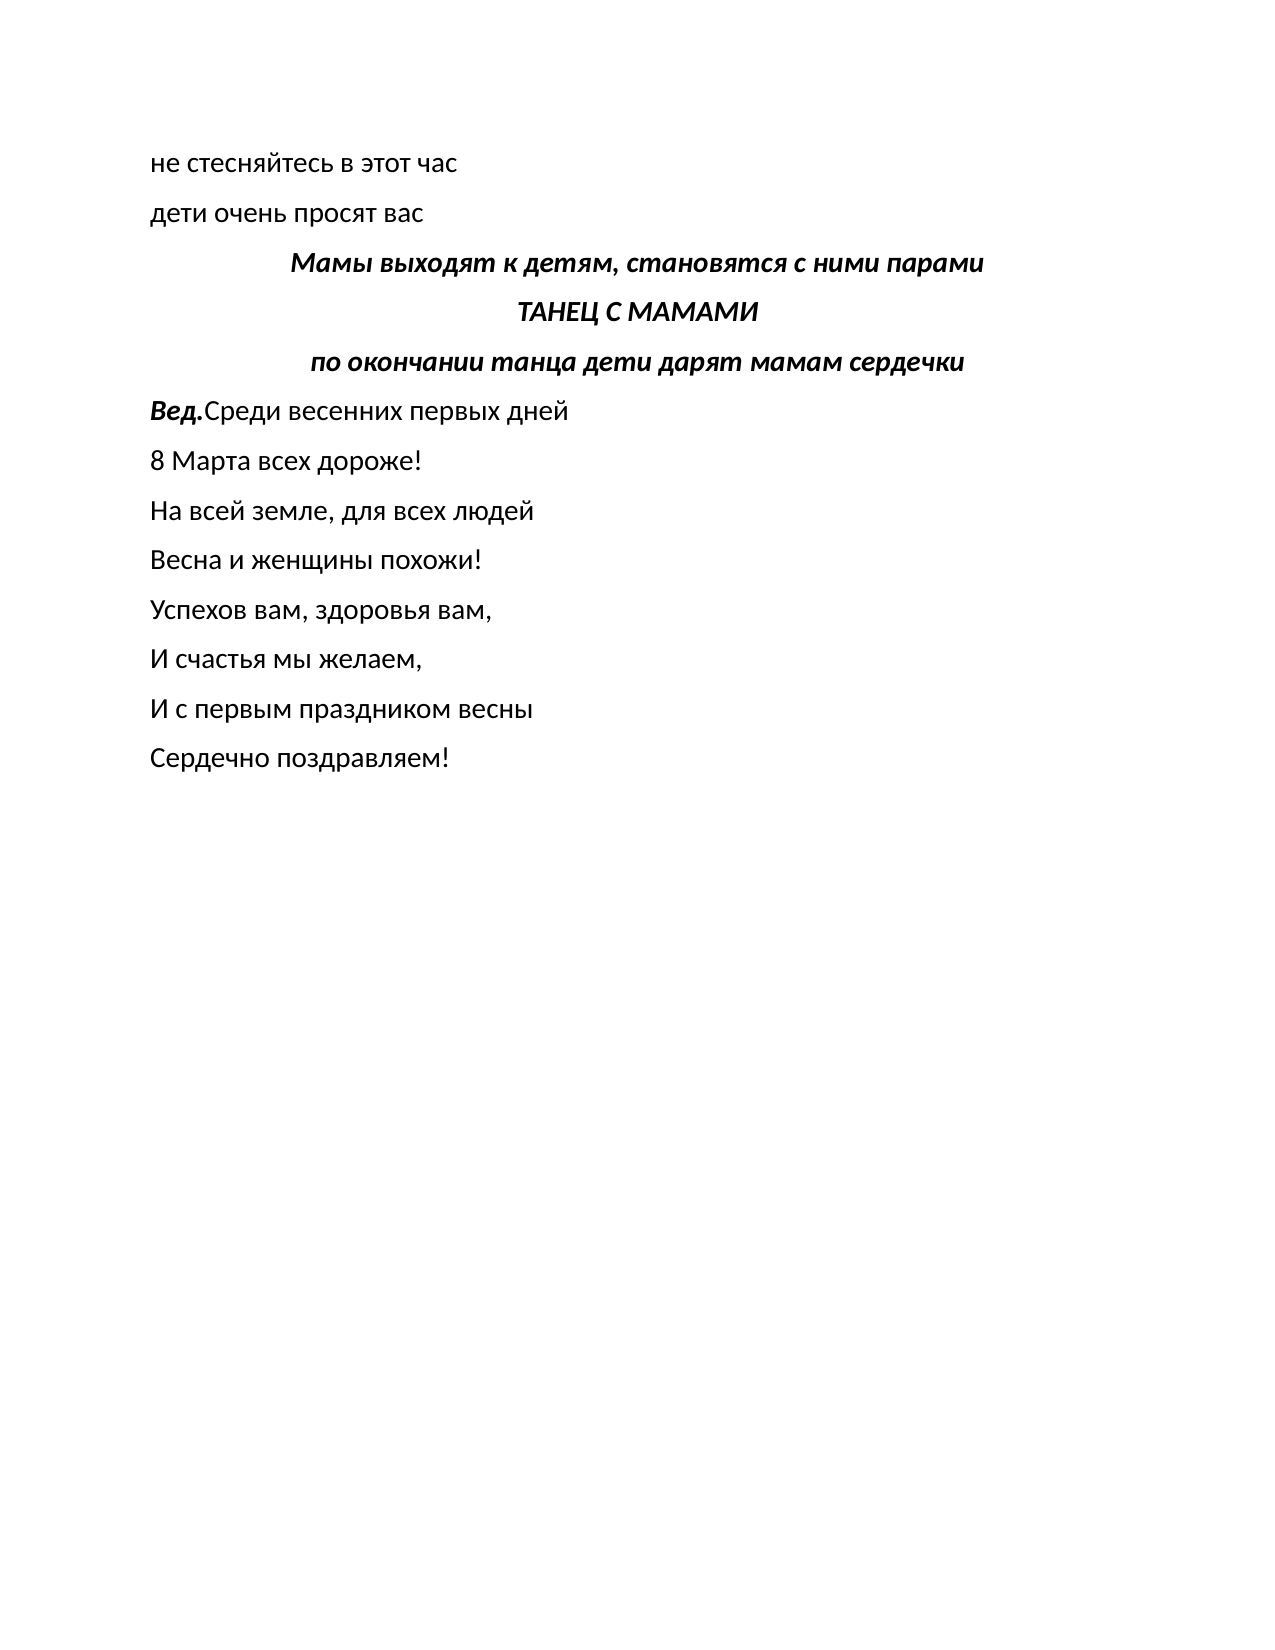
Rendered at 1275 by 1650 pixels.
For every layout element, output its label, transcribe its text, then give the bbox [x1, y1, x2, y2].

text по окончании танца дети дарят мамам сердечки [150, 348, 1125, 377]
text И с первым праздником весны [150, 695, 1125, 724]
text не стесняйтесь в этот час [150, 150, 1125, 179]
text На всей земле, для всех людей [150, 497, 1125, 526]
text дети очень просят вас [150, 199, 1125, 228]
text Весна и женщины похожи! [150, 547, 1125, 575]
text Успехов вам, здоровья вам, [150, 596, 1125, 625]
text ТАНЕЦ С МАМАМИ [150, 299, 1125, 327]
text Сердечно поздравляем! [150, 745, 1125, 774]
text 8 Марта всех дороже! [150, 447, 1125, 476]
text И счастья мы желаем, [150, 646, 1125, 674]
text Мамы выходят к детям, становятся с ними парами [150, 249, 1125, 278]
text Вед.Среди весенних первых дней [150, 398, 1125, 427]
